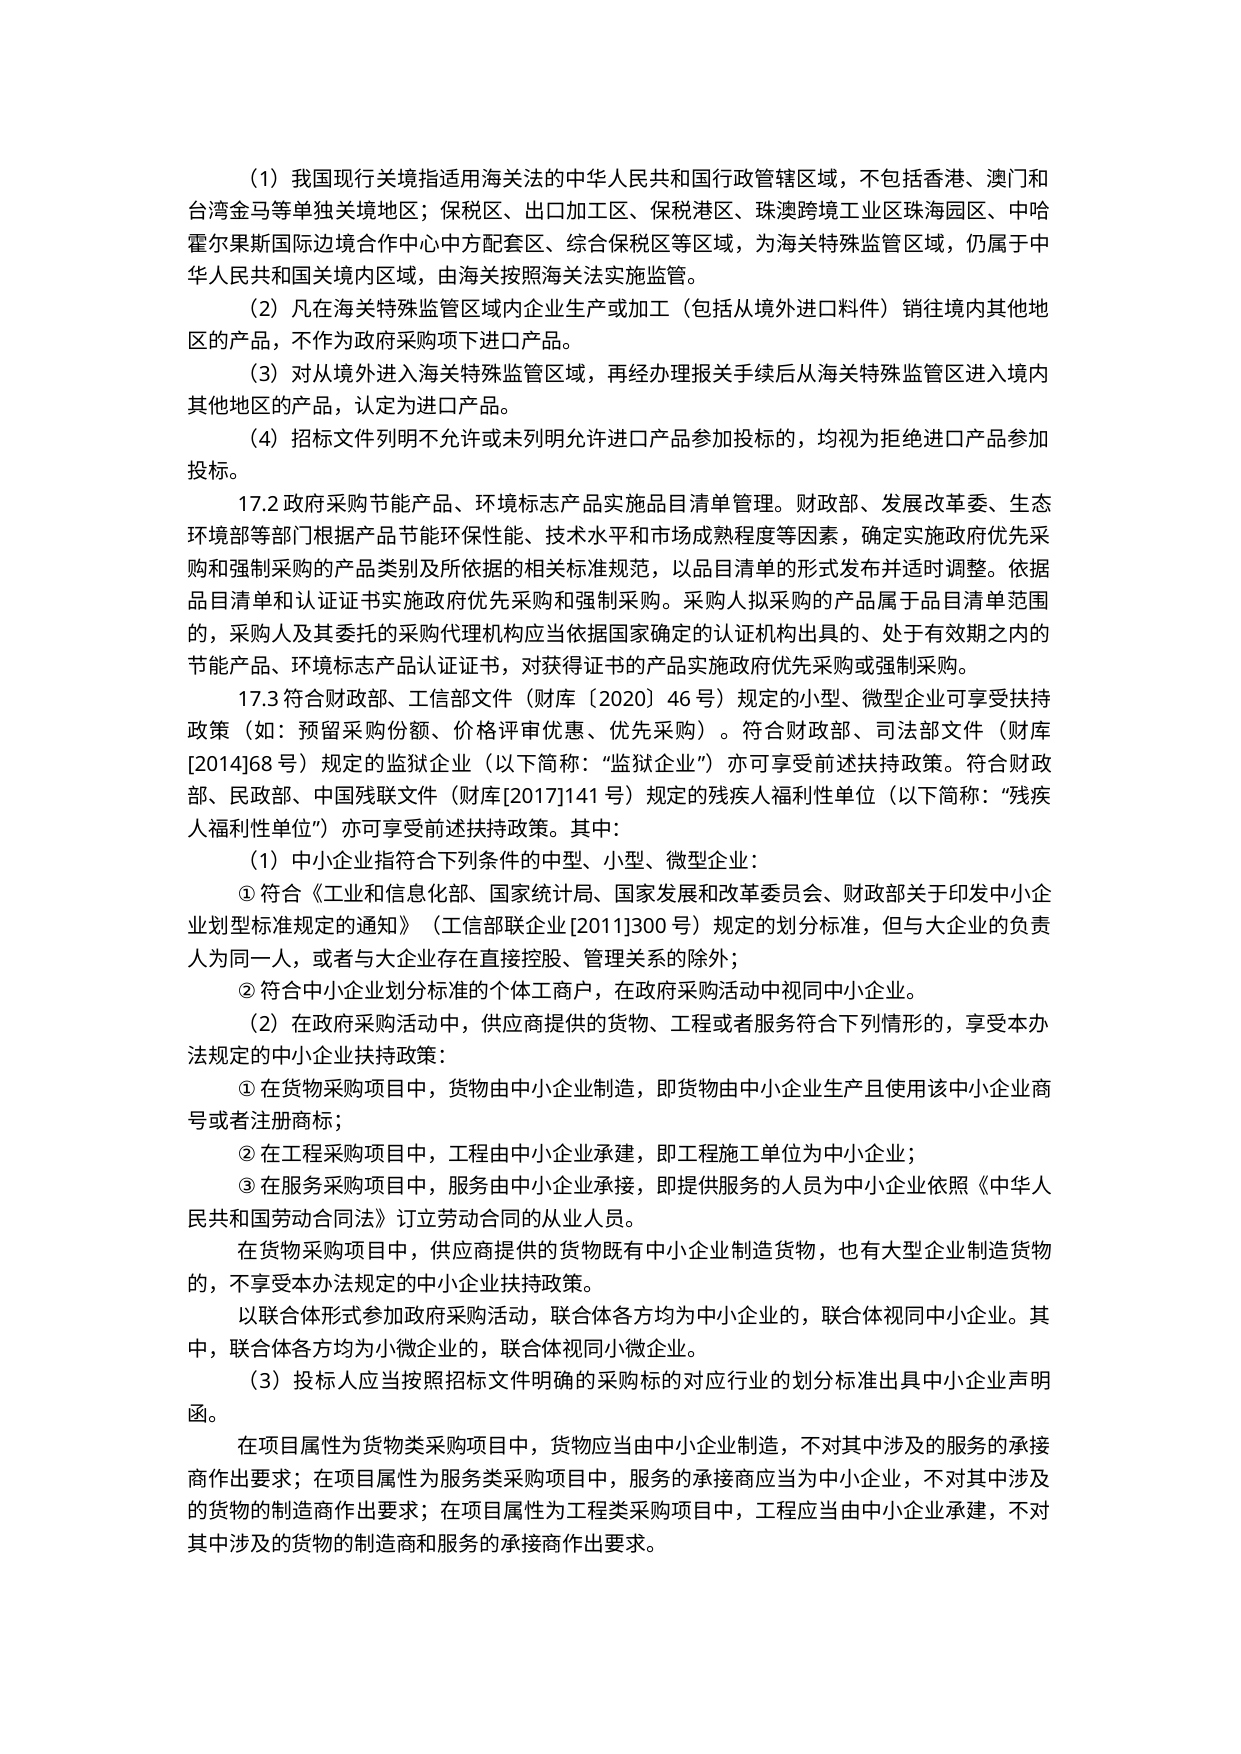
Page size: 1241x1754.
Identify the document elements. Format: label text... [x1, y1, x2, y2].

text （1）中小企业指符合下列条件的中型、小型、微型企业： [187, 844, 1053, 877]
text 在项目属性为货物类采购项目中，货物应当由中小企业制造，不对其中涉及的服务的承接商作出要求；在项目属性为服务类采购项目中，服务的承接商应当为中小企业，不对其中涉及的货物的制造商作出要求；在项目属性为工程类采购项目中，工程应当由中小企业承建，不对其中涉及的货物的制造商和服务的承接商作出要求。 [187, 1429, 1053, 1559]
text ②符合中小企业划分标准的个体工商户，在政府采购活动中视同中小企业。 [187, 974, 1053, 1007]
text （3）投标人应当按照招标文件明确的采购标的对应行业的划分标准出具中小企业声明函。 [187, 1364, 1053, 1429]
text 17.2政府采购节能产品、环境标志产品实施品目清单管理。财政部、发展改革委、生态环境部等部门根据产品节能环保性能、技术水平和市场成熟程度等因素，确定实施政府优先采购和强制采购的产品类别及所依据的相关标准规范，以品目清单的形式发布并适时调整。依据品目清单和认证证书实施政府优先采购和强制采购。采购人拟采购的产品属于品目清单范围的，采购人及其委托的采购代理机构应当依据国家确定的认证机构出具的、处于有效期之内的节能产品、环境标志产品认证证书，对获得证书的产品实施政府优先采购或强制采购。 [187, 487, 1053, 682]
text 以联合体形式参加政府采购活动，联合体各方均为中小企业的，联合体视同中小企业。其中，联合体各方均为小微企业的，联合体视同小微企业。 [187, 1299, 1053, 1364]
text （1）我国现行关境指适用海关法的中华人民共和国行政管辖区域，不包括香港、澳门和台湾金马等单独关境地区；保税区、出口加工区、保税港区、珠澳跨境工业区珠海园区、中哈霍尔果斯国际边境合作中心中方配套区、综合保税区等区域，为海关特殊监管区域，仍属于中华人民共和国关境内区域，由海关按照海关法实施监管。 [187, 162, 1053, 292]
text （3）对从境外进入海关特殊监管区域，再经办理报关手续后从海关特殊监管区进入境内其他地区的产品，认定为进口产品。 [187, 357, 1053, 422]
text （4）招标文件列明不允许或未列明允许进口产品参加投标的，均视为拒绝进口产品参加投标。 [187, 422, 1053, 487]
text ①符合《工业和信息化部、国家统计局、国家发展和改革委员会、财政部关于印发中小企业划型标准规定的通知》（工信部联企业[2011]300号）规定的划分标准，但与大企业的负责人为同一人，或者与大企业存在直接控股、管理关系的除外； [187, 877, 1053, 974]
text ①在货物采购项目中，货物由中小企业制造，即货物由中小企业生产且使用该中小企业商号或者注册商标； [187, 1072, 1053, 1137]
text 在货物采购项目中，供应商提供的货物既有中小企业制造货物，也有大型企业制造货物的，不享受本办法规定的中小企业扶持政策。 [187, 1234, 1053, 1299]
text 17.3符合财政部、工信部文件（财库〔2020〕46号）规定的小型、微型企业可享受扶持政策（如：预留采购份额、价格评审优惠、优先采购）。符合财政部、司法部文件（财库[2014]68号）规定的监狱企业（以下简称：“监狱企业”）亦可享受前述扶持政策。符合财政部、民政部、中国残联文件（财库[2017]141号）规定的残疾人福利性单位（以下简称：“残疾人福利性单位”）亦可享受前述扶持政策。其中： [187, 682, 1053, 844]
text （2）凡在海关特殊监管区域内企业生产或加工（包括从境外进口料件）销往境内其他地区的产品，不作为政府采购项下进口产品。 [187, 292, 1053, 357]
text ③在服务采购项目中，服务由中小企业承接，即提供服务的人员为中小企业依照《中华人民共和国劳动合同法》订立劳动合同的从业人员。 [187, 1169, 1053, 1234]
text （2）在政府采购活动中，供应商提供的货物、工程或者服务符合下列情形的，享受本办法规定的中小企业扶持政策： [187, 1007, 1053, 1072]
text ②在工程采购项目中，工程由中小企业承建，即工程施工单位为中小企业； [187, 1137, 1053, 1169]
